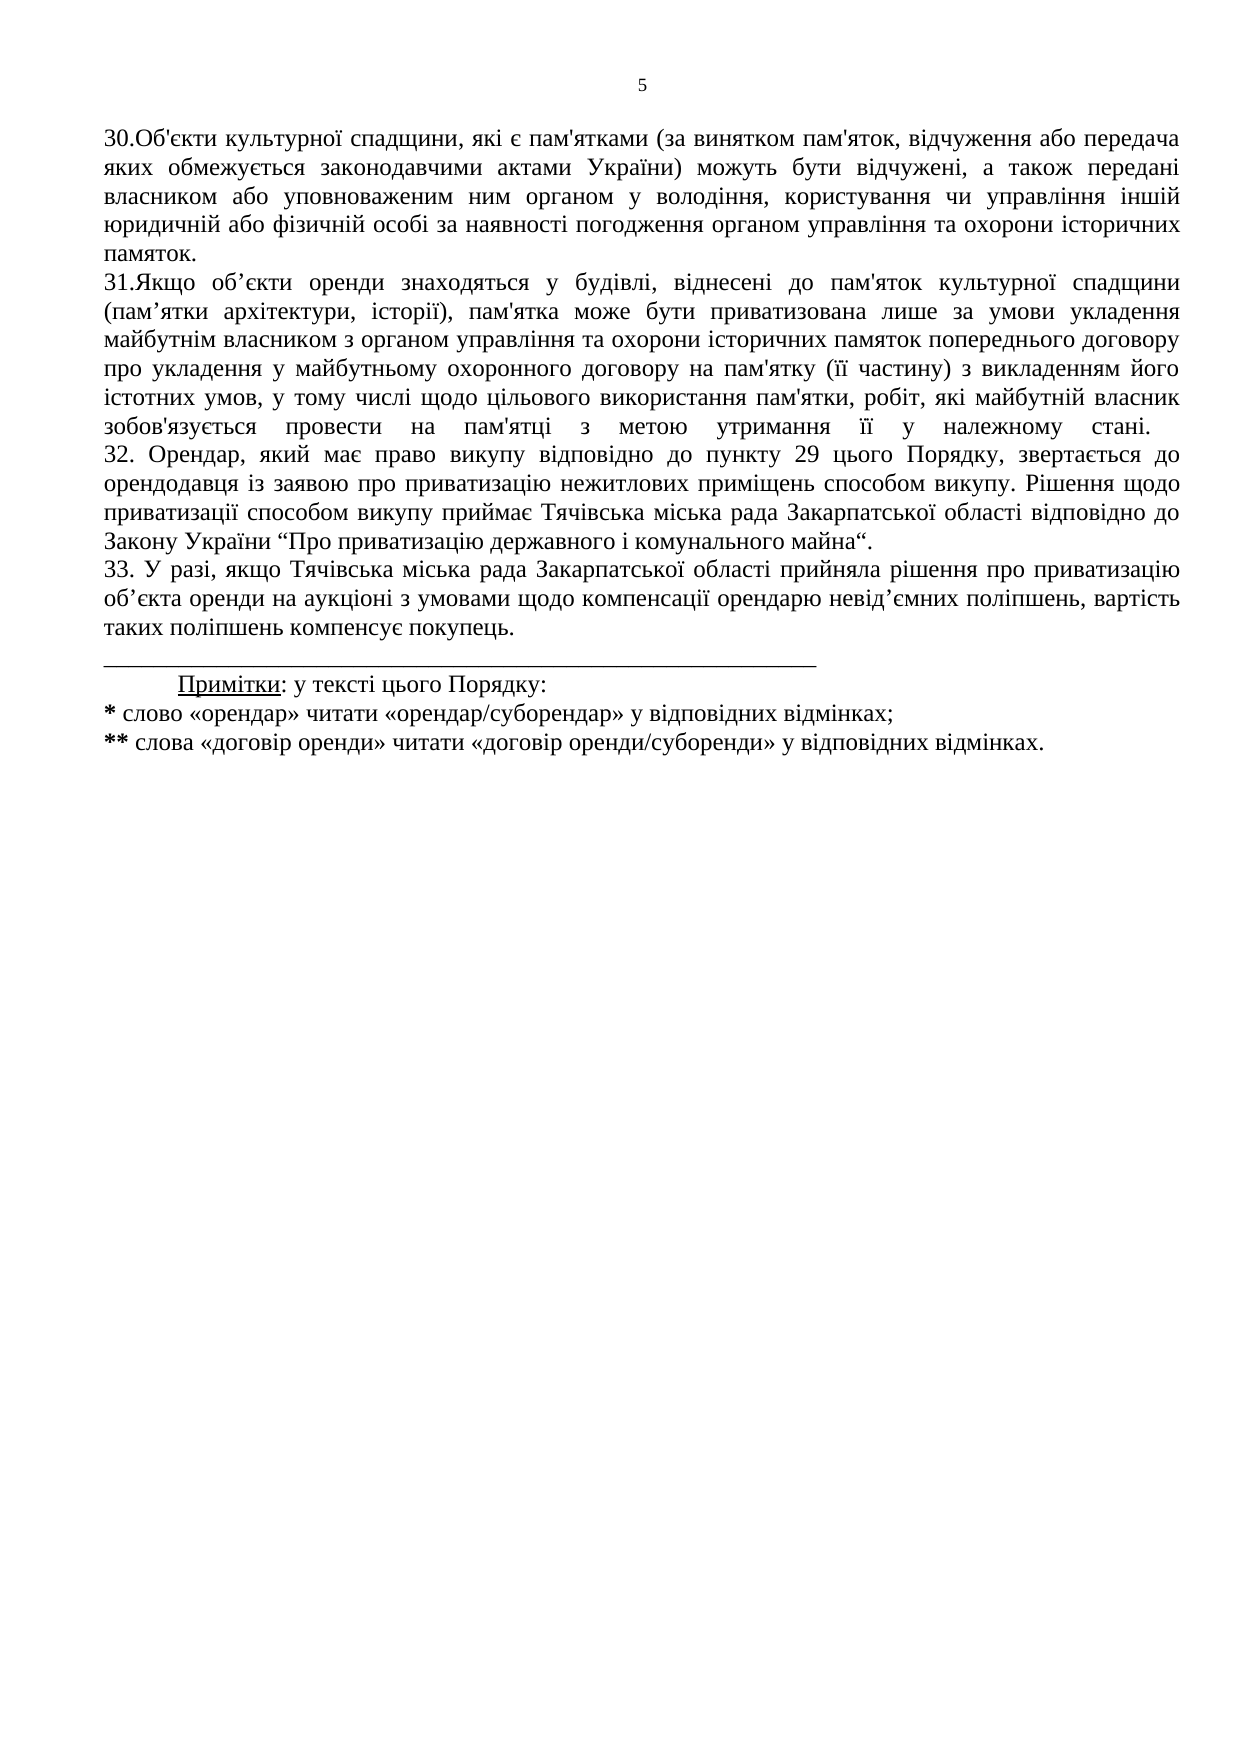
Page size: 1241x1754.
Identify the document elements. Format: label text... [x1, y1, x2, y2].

text 30.Об'єкти культурної спадщини, які є пам'ятками (за винятком пам'яток, відчуження або передача яких обмежується законодавчими актами України) можуть бути відчужені, а також передані власником або уповноваженим ним органом у володіння, користування чи управління іншій юридичній або фізичній особі за наявності погодження органом управління та охорони історичних памяток. 31.Якщо об’єкти оренди знаходяться у будівлі, віднесені до пам'яток культурної спадщини (пам’ятки архітектури, історії), пам'ятка може бути приватизована лише за умови укладення майбутнім власником з органом управління та охорони історичних памяток попереднього договору про укладення у майбутньому охоронного договору на пам'ятку (її частину) з викладенням його істотних умов, у тому числі щодо цільового використання пам'ятки, робіт, які майбутній власник зобов'язується провести на пам'ятці з метою утримання її у належному стані. 32. Орендар, який має право викупу відповідно до пункту 29 цього Порядку, звертається до орендодавця із заявою про приватизацію нежитлових приміщень способом викупу. Рішення щодо приватизації способом викупу приймає Тячівська міська рада Закарпатської області відповідно до Закону України “Про приватизацію державного і комунального майна“. [103, 123, 1181, 554]
text Примітки: у тексті цього Порядку: [103, 669, 1181, 698]
text ** слова «договір оренди» читати «договір оренди/суборенди» у відповідних відмінках. [103, 727, 1181, 756]
text _________________________________________________________ [103, 641, 1181, 669]
text 33. У разі, якщо Тячівська міська рада Закарпатської області прийняла рішення про приватизацію об’єкта оренди на аукціоні з умовами щодо компенсації орендарю невід’ємних поліпшень, вартість таких поліпшень компенсує покупець. [103, 554, 1181, 641]
text * слово «орендар» читати «орендар/суборендар» у відповідних відмінках; [103, 698, 1181, 727]
